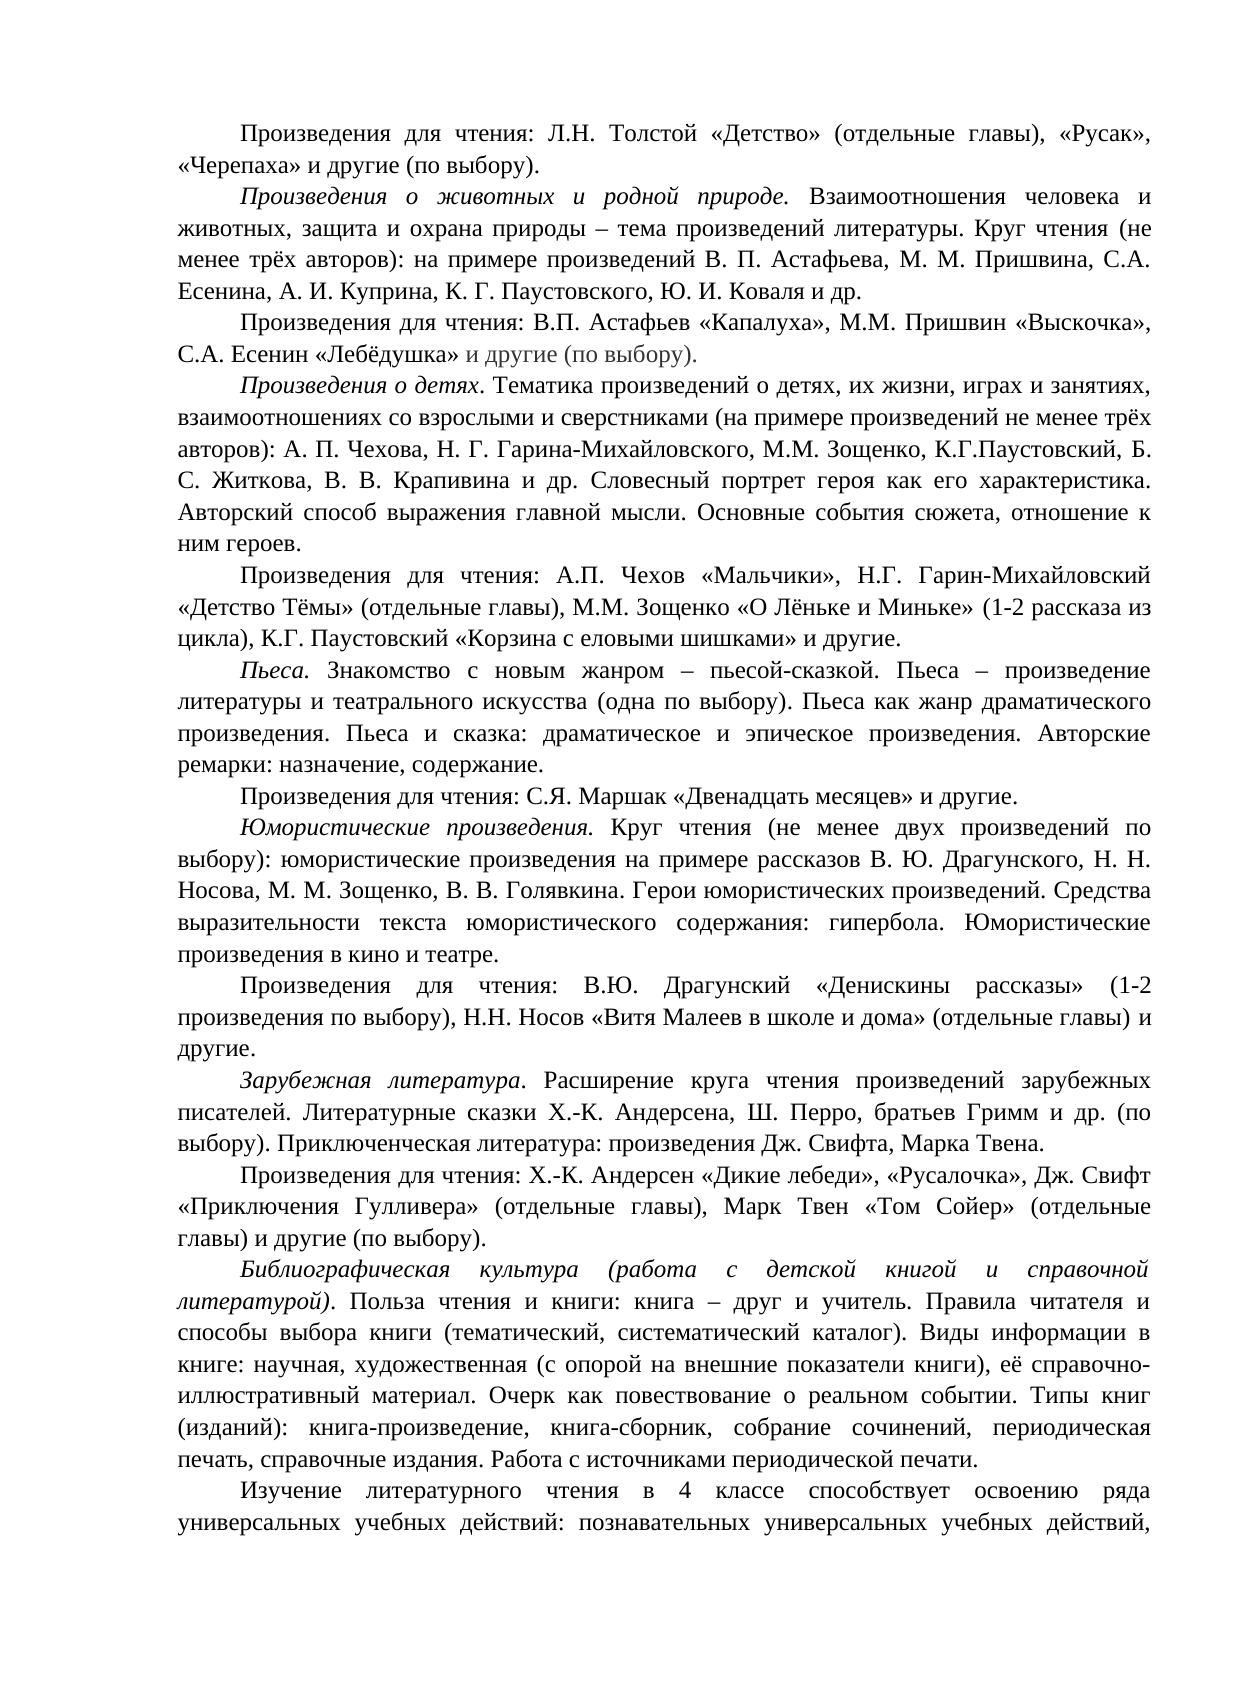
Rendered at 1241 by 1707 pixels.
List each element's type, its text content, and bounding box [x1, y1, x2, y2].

text Зарубежная литература. Расширение круга чтения произведений зарубежных писателей. Литературные сказки Х.-К. Андерсена, Ш. Перро, братьев Гримм и др. (по выбору). Приключенческая литература: произведения Дж. Свифта, Марка Твена. [177, 1065, 1152, 1157]
text Пьеса. Знакомство с новым жанром – пьесой-сказкой. Пьеса – произведение литературы и театрального искусства (одна по выбору). Пьеса как жанр драматического произведения. Пьеса и сказка: драматическое и эпическое произведения. Авторские ремарки: назначение, содержание. [177, 655, 1152, 778]
text Библиографическая культура (работа с детской книгой и справочной литературой). Польза чтения и книги: книга – друг и учитель. Правила читателя и способы выбора книги (тематический, систематический каталог). Виды информации в книге: научная, художественная (с опорой на внешние показатели книги), её справочно-иллюстративный материал. Очерк как повествование о реальном событии. Типы книг (изданий): книга-произведение, книга-сборник, собрание сочинений, периодическая печать, справочные издания. Работа с источниками периодической печати. [177, 1254, 1152, 1472]
text Юмористические произведения. Круг чтения (не менее двух произведений по выбору): юмористические произведения на примере рассказов В. Ю. Драгунского, Н. Н. Носова, М. М. Зощенко, В. В. Голявкина. Герои юмористических произведений. Средства выразительности текста юмористического содержания: гипербола. Юмористические произведения в кино и театре. [177, 812, 1152, 967]
text Произведения для чтения: С.Я. Маршак «Двенадцать месяцев» и другие. [177, 781, 1152, 810]
text Произведения о детях. Тематика произведений о детях, их жизни, играх и занятиях, взаимоотношениях со взрослыми и сверстниками (на примере произведений не менее трёх авторов): А. П. Чехова, Н. Г. Гарина-Михайловского, М.М. Зощенко, К.Г.Паустовский, Б. С. Житкова, В. В. Крапивина и др. Словесный портрет героя как его характеристика. Авторский способ выражения главной мысли. Основные события сюжета, отношение к ним героев. [177, 371, 1152, 557]
text Произведения для чтения: В.П. Астафьев «Капалуха», М.М. Пришвин «Выскочка», С.А. Есенин «Лебёдушка» и другие (по выбору). [177, 307, 1152, 368]
text Произведения для чтения: А.П. Чехов «Мальчики», Н.Г. Гарин-Михайловский «Детство Тёмы» (отдельные главы), М.М. Зощенко «О Лёньке и Миньке» (1-2 рассказа из цикла), К.Г. Паустовский «Корзина с еловыми шишками» и другие. [177, 560, 1152, 652]
text Произведения о животных и родной природе. Взаимоотношения человека и животных, защита и охрана природы – тема произведений литературы. Круг чтения (не менее трёх авторов): на примере произведений В. П. Астафьева, М. М. Пришвина, С.А. Есенина, А. И. Куприна, К. Г. Паустовского, Ю. И. Коваля и др. [177, 181, 1152, 305]
text Произведения для чтения: В.Ю. Драгунский «Денискины рассказы» (1-2 произведения по выбору), Н.Н. Носов «Витя Малеев в школе и дома» (отдельные главы) и другие. [177, 970, 1152, 1062]
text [177, 1475, 1152, 1536]
text Произведения для чтения: Л.Н. Толстой «Детство» (отдельные главы), «Русак», «Черепаха» и другие (по выбору). [177, 118, 1152, 178]
text Произведения для чтения: Х.-К. Андерсен «Дикие лебеди», «Русалочка», Дж. Свифт «Приключения Гулливера» (отдельные главы), Марк Твен «Том Сойер» (отдельные главы) и другие (по выбору). [177, 1160, 1152, 1252]
